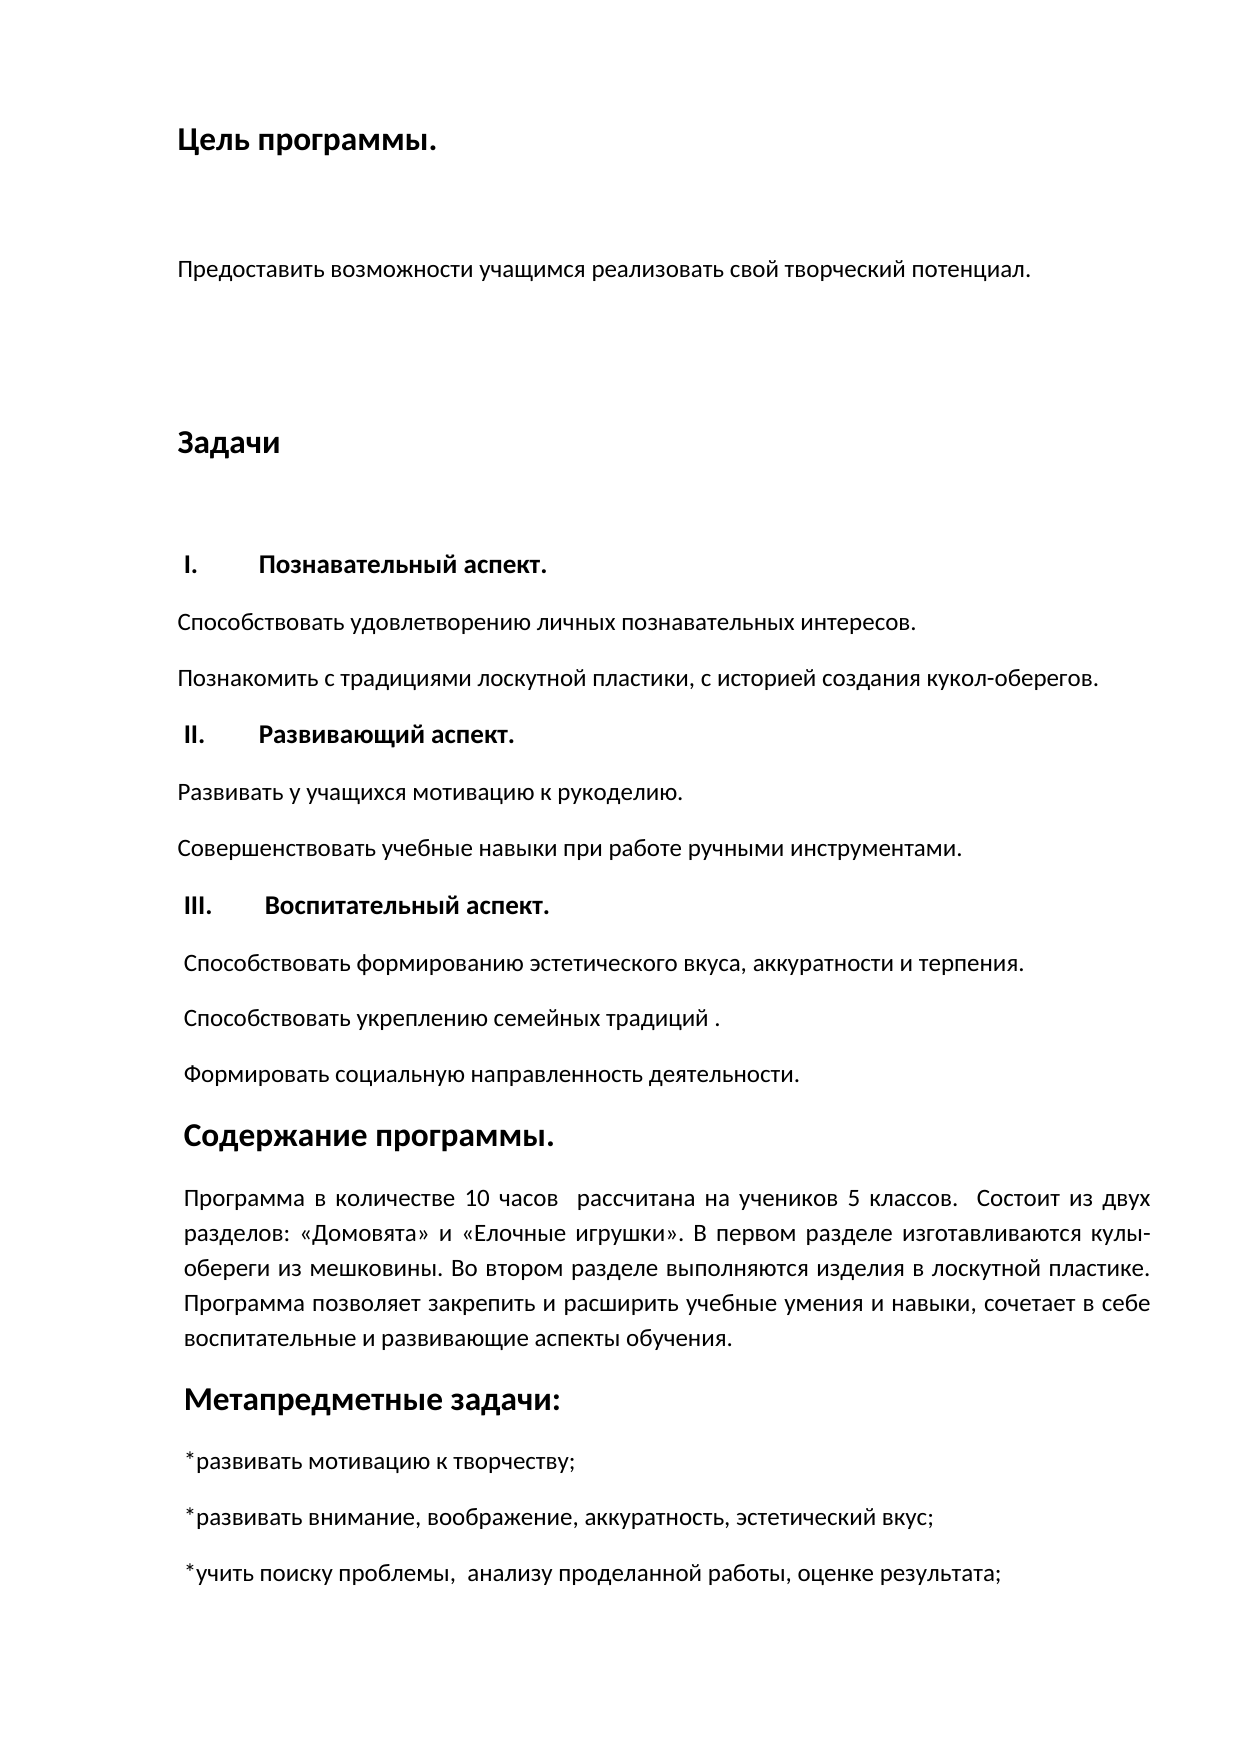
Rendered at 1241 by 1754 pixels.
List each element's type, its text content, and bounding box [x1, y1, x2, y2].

text Способствовать укреплению семейных традиций . [183, 1003, 1152, 1033]
text Способствовать удовлетворению личных познавательных интересов. [177, 606, 1152, 636]
text Предоставить возможности учащимся реализовать свой творческий потенциал. [177, 253, 1152, 284]
list Воспитательный аспект. [183, 888, 1152, 921]
text Познакомить с традициями лоскутной пластики, с историей создания кукол-оберегов. [177, 662, 1152, 692]
text Цель программы. [177, 118, 1152, 159]
text Совершенствовать учебные навыки при работе ручными инструментами. [177, 832, 1152, 863]
text Программа в количестве 10 часов рассчитана на учеников 5 классов. Состоит из двух разделов: «Домовята» и «Елочные игрушки». В первом разделе изготавливаются кулы-обереги из мешковины. Во втором разделе выполняются изделия в лоскутной пластике. Программа позволяет закрепить и расширить учебные умения и навыки, сочетает в себе воспитательные и развивающие аспекты обучения. [183, 1182, 1152, 1352]
text Формировать социальную направленность деятельности. [183, 1058, 1152, 1089]
text Содержание программы. [183, 1114, 1152, 1155]
text Метапредметные задачи: [183, 1378, 1152, 1418]
text Задачи [177, 421, 1152, 462]
list Развивающий аспект. [183, 718, 1152, 751]
text *учить поиску проблемы, анализу проделанной работы, оценке результата; [183, 1557, 1152, 1587]
list Познавательный аспект. [183, 547, 1152, 580]
text Развивать у учащихся мотивацию к рукоделию. [177, 776, 1152, 807]
text *развивать внимание, воображение, аккуратность, эстетический вкус; [183, 1501, 1152, 1532]
text Способствовать формированию эстетического вкуса, аккуратности и терпения. [183, 947, 1152, 977]
text *развивать мотивацию к творчеству; [183, 1445, 1152, 1476]
